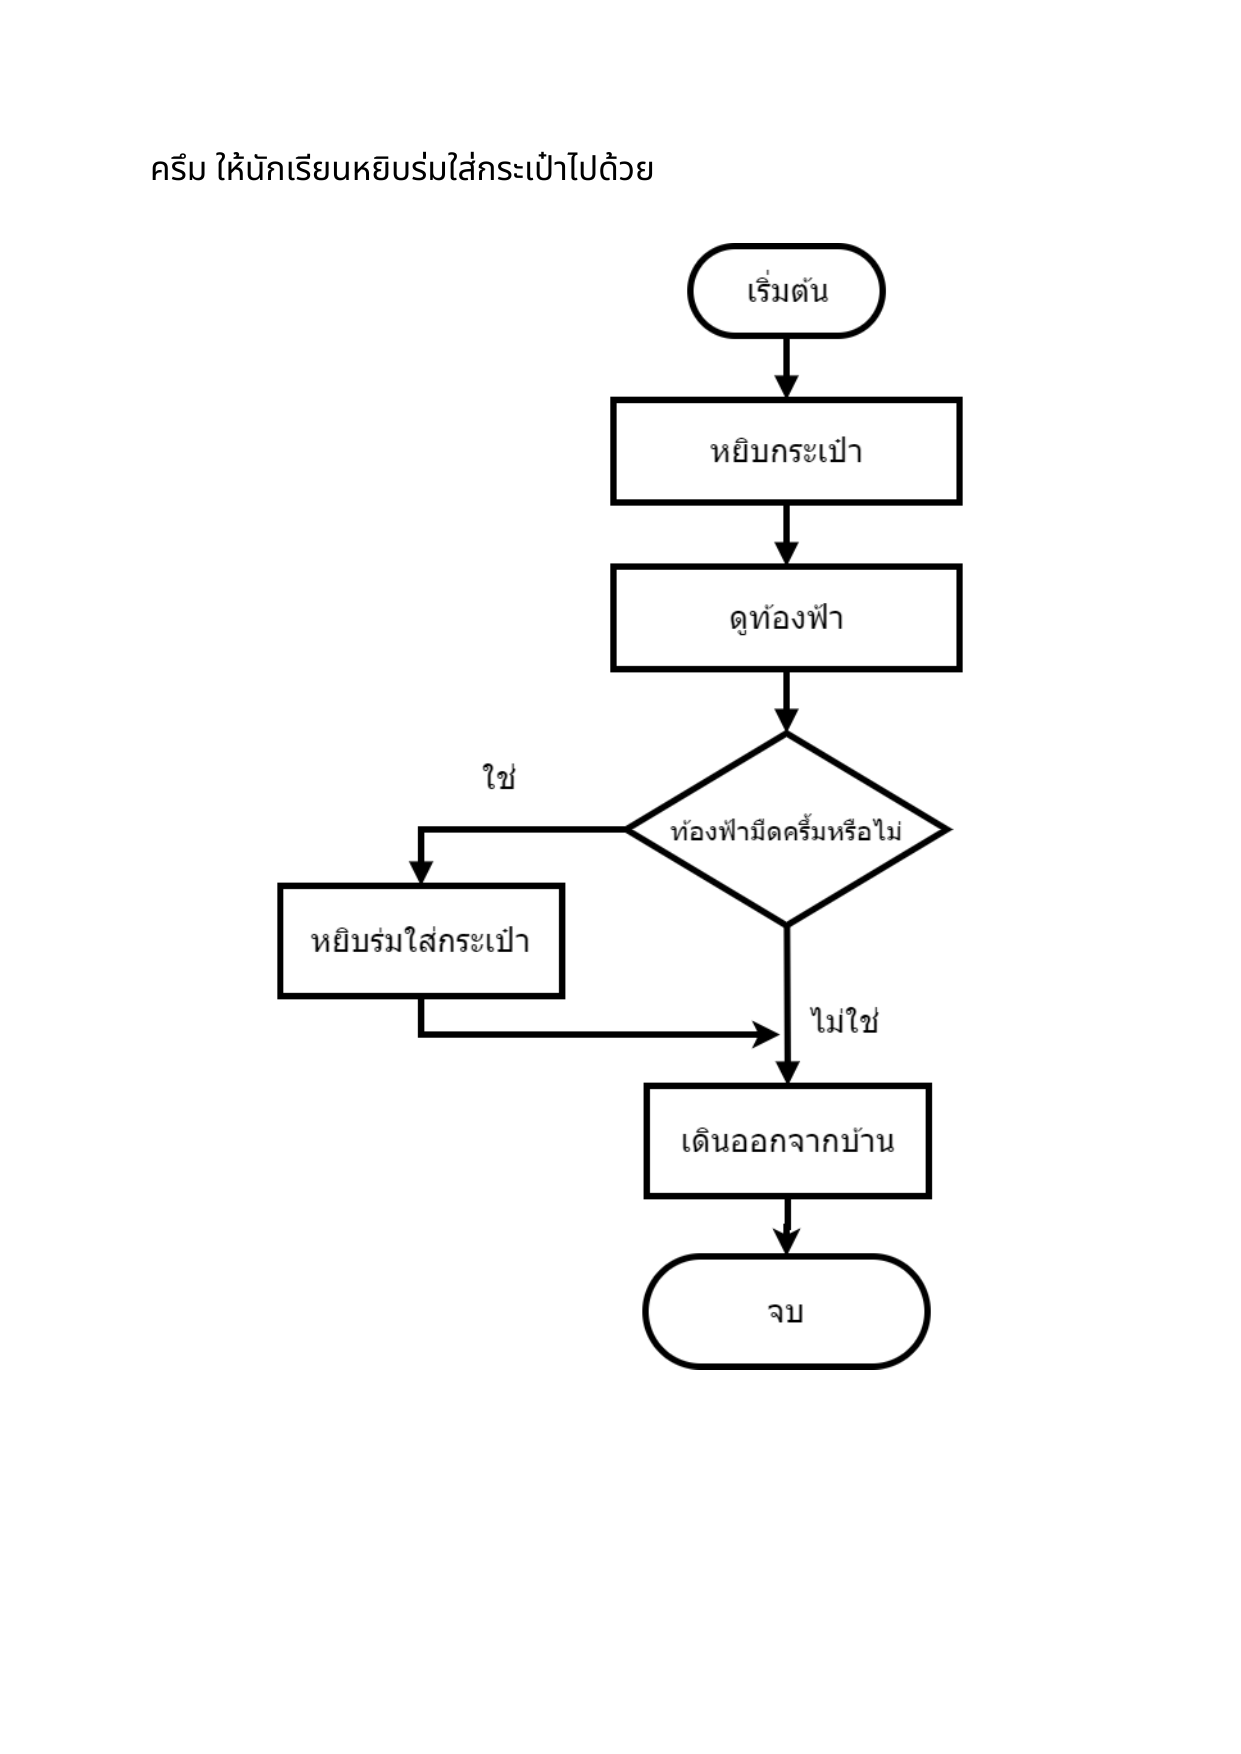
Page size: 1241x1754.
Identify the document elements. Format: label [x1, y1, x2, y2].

picture [277, 243, 963, 1370]
text [150, 150, 1090, 193]
